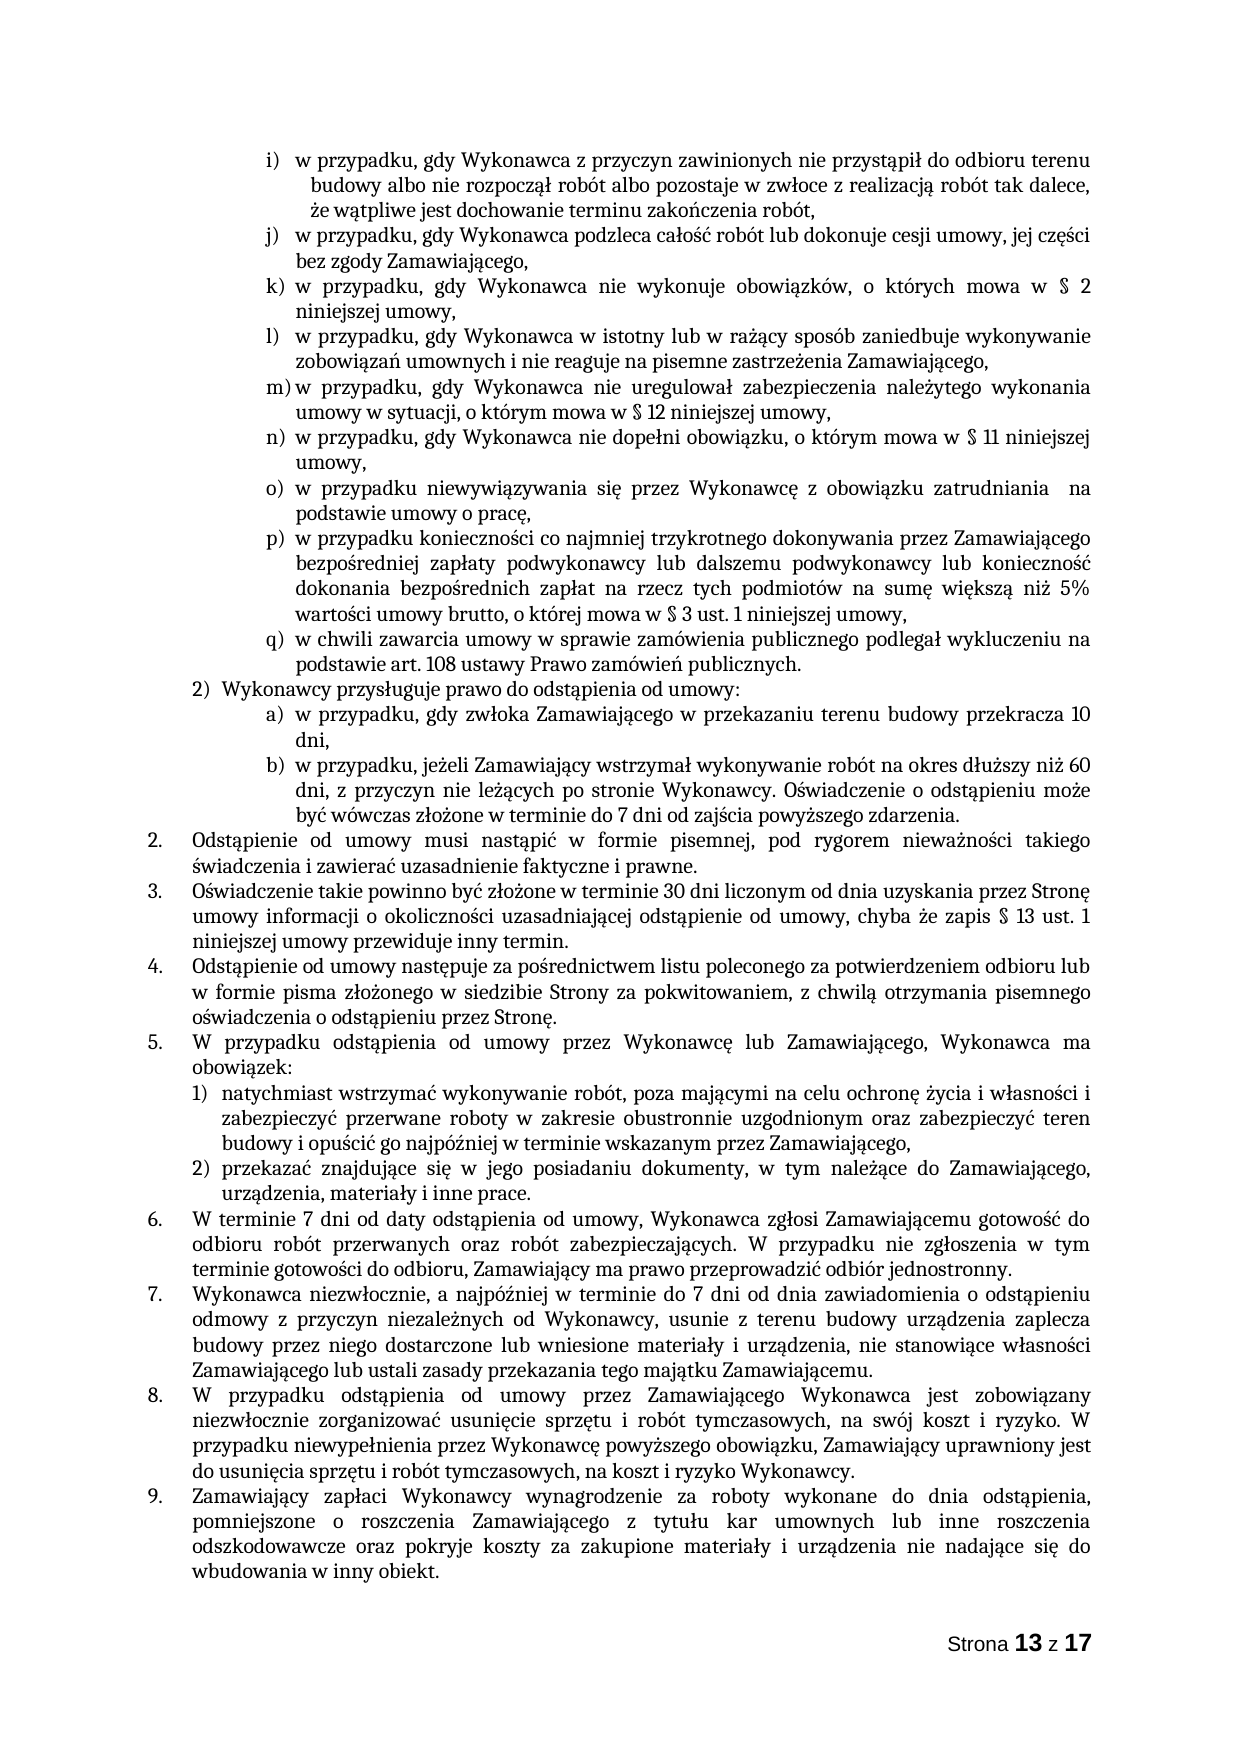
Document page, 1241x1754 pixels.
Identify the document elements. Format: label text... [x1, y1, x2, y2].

list w przypadku konieczności co najmniej trzykrotnego dokonywania przez Zamawiającego bezpośredniej zapłaty podwykonawcy lub dalszemu podwykonawcy lub konieczność dokonania bezpośrednich zapłat na rzecz tych podmiotów na sumę większą niż 5% wartości umowy brutto, o której mowa w § 3 ust. 1 niniejszej umowy, [266, 526, 1092, 627]
list 2) przekazać znajdujące się w jego posiadaniu dokumenty, w tym należące do Zamawiającego, urządzenia, materiały i inne prace. [192, 1156, 1092, 1206]
list w przypadku, gdy Wykonawca z przyczyn zawinionych nie przystąpił do odbioru terenu budowy albo nie rozpoczął robót albo pozostaje w zwłoce z realizacją robót tak dalece, że wątpliwe jest dochowanie terminu zakończenia robót, [266, 148, 1092, 223]
list 2) Wykonawcy przysługuje prawo do odstąpienia od umowy: [192, 677, 1092, 702]
list Odstąpienie od umowy następuje za pośrednictwem listu poleconego za potwierdzeniem odbioru lub w formie pisma złożonego w siedzibie Strony za pokwitowaniem, z chwilą otrzymania pisemnego oświadczenia o odstąpieniu przez Stronę. [148, 954, 1092, 1030]
list 8. W przypadku odstąpienia od umowy przez Zamawiającego Wykonawca jest zobowiązany niezwłocznie zorganizować usunięcie sprzętu i robót tymczasowych, na swój koszt i ryzyko. W przypadku niewypełnienia przez Wykonawcę powyższego obowiązku, Zamawiający uprawniony jest do usunięcia sprzętu i robót tymczasowych, na koszt i ryzyko Wykonawcy. [148, 1383, 1092, 1484]
list W przypadku odstąpienia od umowy przez Wykonawcę lub Zamawiającego, Wykonawca ma obowiązek: [148, 1030, 1092, 1080]
list w przypadku, gdy Wykonawca w istotny lub w rażący sposób zaniedbuje wykonywanie zobowiązań umownych i nie reaguje na pisemne zastrzeżenia Zamawiającego, [266, 324, 1092, 374]
list w przypadku, gdy Wykonawca nie uregulował zabezpieczenia należytego wykonania umowy w sytuacji, o którym mowa w § 12 niniejszej umowy, [266, 374, 1092, 425]
list Oświadczenie takie powinno być złożone w terminie 30 dni liczonym od dnia uzyskania przez Stronę umowy informacji o okoliczności uzasadniającej odstąpienie od umowy, chyba że zapis § 13 ust. 1 niniejszej umowy przewiduje inny termin. [148, 879, 1092, 954]
list Odstąpienie od umowy musi nastąpić w formie pisemnej, pod rygorem nieważności takiego świadczenia i zawierać uzasadnienie faktyczne i prawne. [148, 828, 1092, 879]
list w chwili zawarcia umowy w sprawie zamówienia publicznego podlegał wykluczeniu na podstawie art. 108 ustawy Prawo zamówień publicznych. [266, 627, 1092, 677]
list a) w przypadku, gdy zwłoka Zamawiającego w przekazaniu terenu budowy przekracza 10 dni, [266, 702, 1092, 753]
list w przypadku, gdy Wykonawca podzleca całość robót lub dokonuje cesji umowy, jej części bez zgody Zamawiającego, [266, 223, 1092, 274]
list w przypadku, gdy Wykonawca nie dopełni obowiązku, o którym mowa w § 11 niniejszej umowy, [266, 425, 1092, 475]
list 9. Zamawiający zapłaci Wykonawcy wynagrodzenie za roboty wykonane do dnia odstąpienia, pomniejszone o roszczenia Zamawiającego z tytułu kar umownych lub inne roszczenia odszkodowawcze oraz pokryje koszty za zakupione materiały i urządzenia nie nadające się do wbudowania w inny obiekt. [148, 1484, 1092, 1584]
list b) w przypadku, jeżeli Zamawiający wstrzymał wykonywanie robót na okres dłuższy niż 60 dni, z przyczyn nie leżących po stronie Wykonawcy. Oświadczenie o odstąpieniu może być wówczas złożone w terminie do 7 dni od zajścia powyższego zdarzenia. [266, 753, 1092, 828]
list 1) natychmiast wstrzymać wykonywanie robót, poza mającymi na celu ochronę życia i własności i zabezpieczyć przerwane roboty w zakresie obustronnie uzgodnionym oraz zabezpieczyć teren budowy i opuścić go najpóźniej w terminie wskazanym przez Zamawiającego, [192, 1080, 1092, 1156]
list 6. W terminie 7 dni od daty odstąpienia od umowy, Wykonawca zgłosi Zamawiającemu gotowość do odbioru robót przerwanych oraz robót zabezpieczających. W przypadku nie zgłoszenia w tym terminie gotowości do odbioru, Zamawiający ma prawo przeprowadzić odbiór jednostronny. [148, 1206, 1092, 1282]
list 7. Wykonawca niezwłocznie, a najpóźniej w terminie do 7 dni od dnia zawiadomienia o odstąpieniu odmowy z przyczyn niezależnych od Wykonawcy, usunie z terenu budowy urządzenia zaplecza budowy przez niego dostarczone lub wniesione materiały i urządzenia, nie stanowiące własności Zamawiającego lub ustali zasady przekazania tego majątku Zamawiającemu. [148, 1282, 1092, 1383]
list w przypadku, gdy Wykonawca nie wykonuje obowiązków, o których mowa w § 2 niniejszej umowy, [266, 274, 1092, 324]
list w przypadku niewywiązywania się przez Wykonawcę z obowiązku zatrudniania na podstawie umowy o pracę, [266, 475, 1092, 526]
